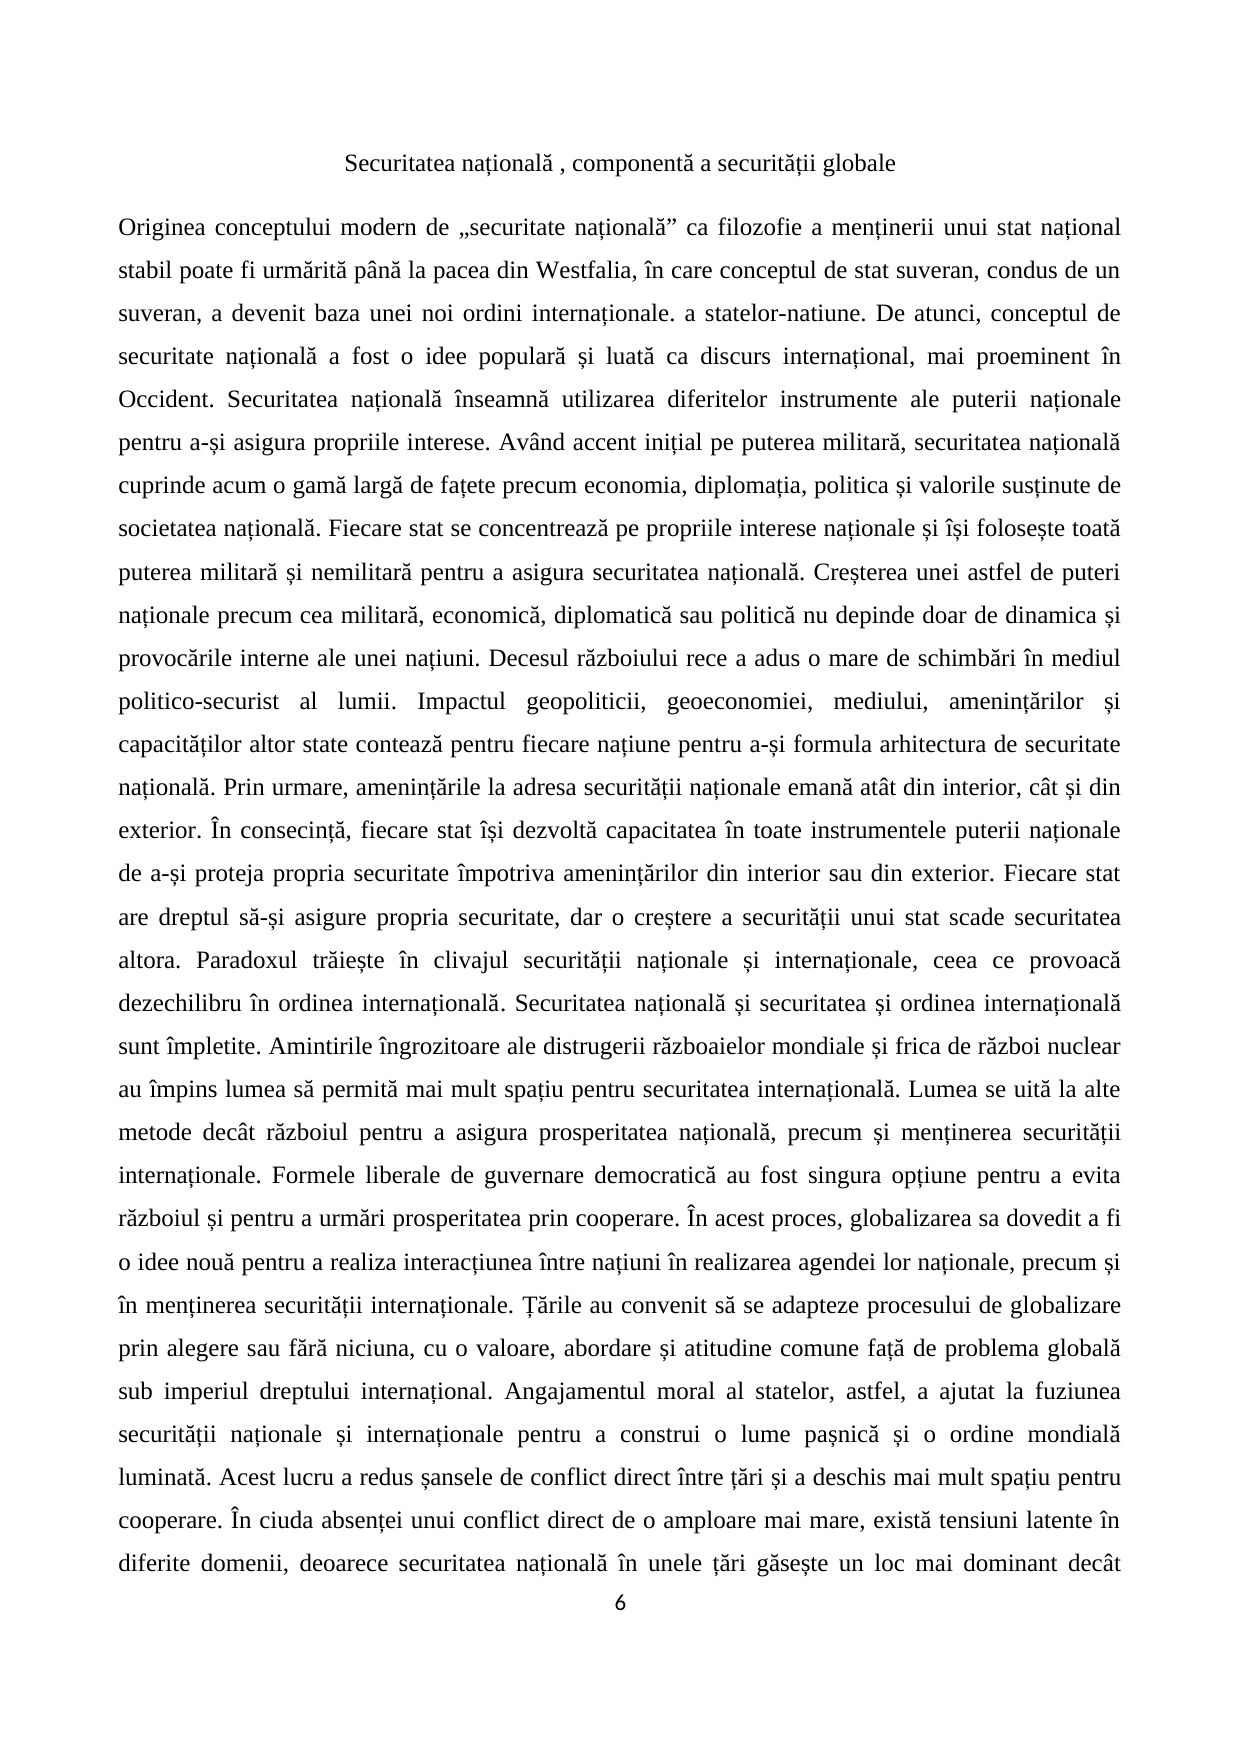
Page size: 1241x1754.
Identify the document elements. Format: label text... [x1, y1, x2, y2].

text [118, 212, 1122, 1577]
text Securitatea națională , componentă a securității globale [118, 148, 1122, 176]
